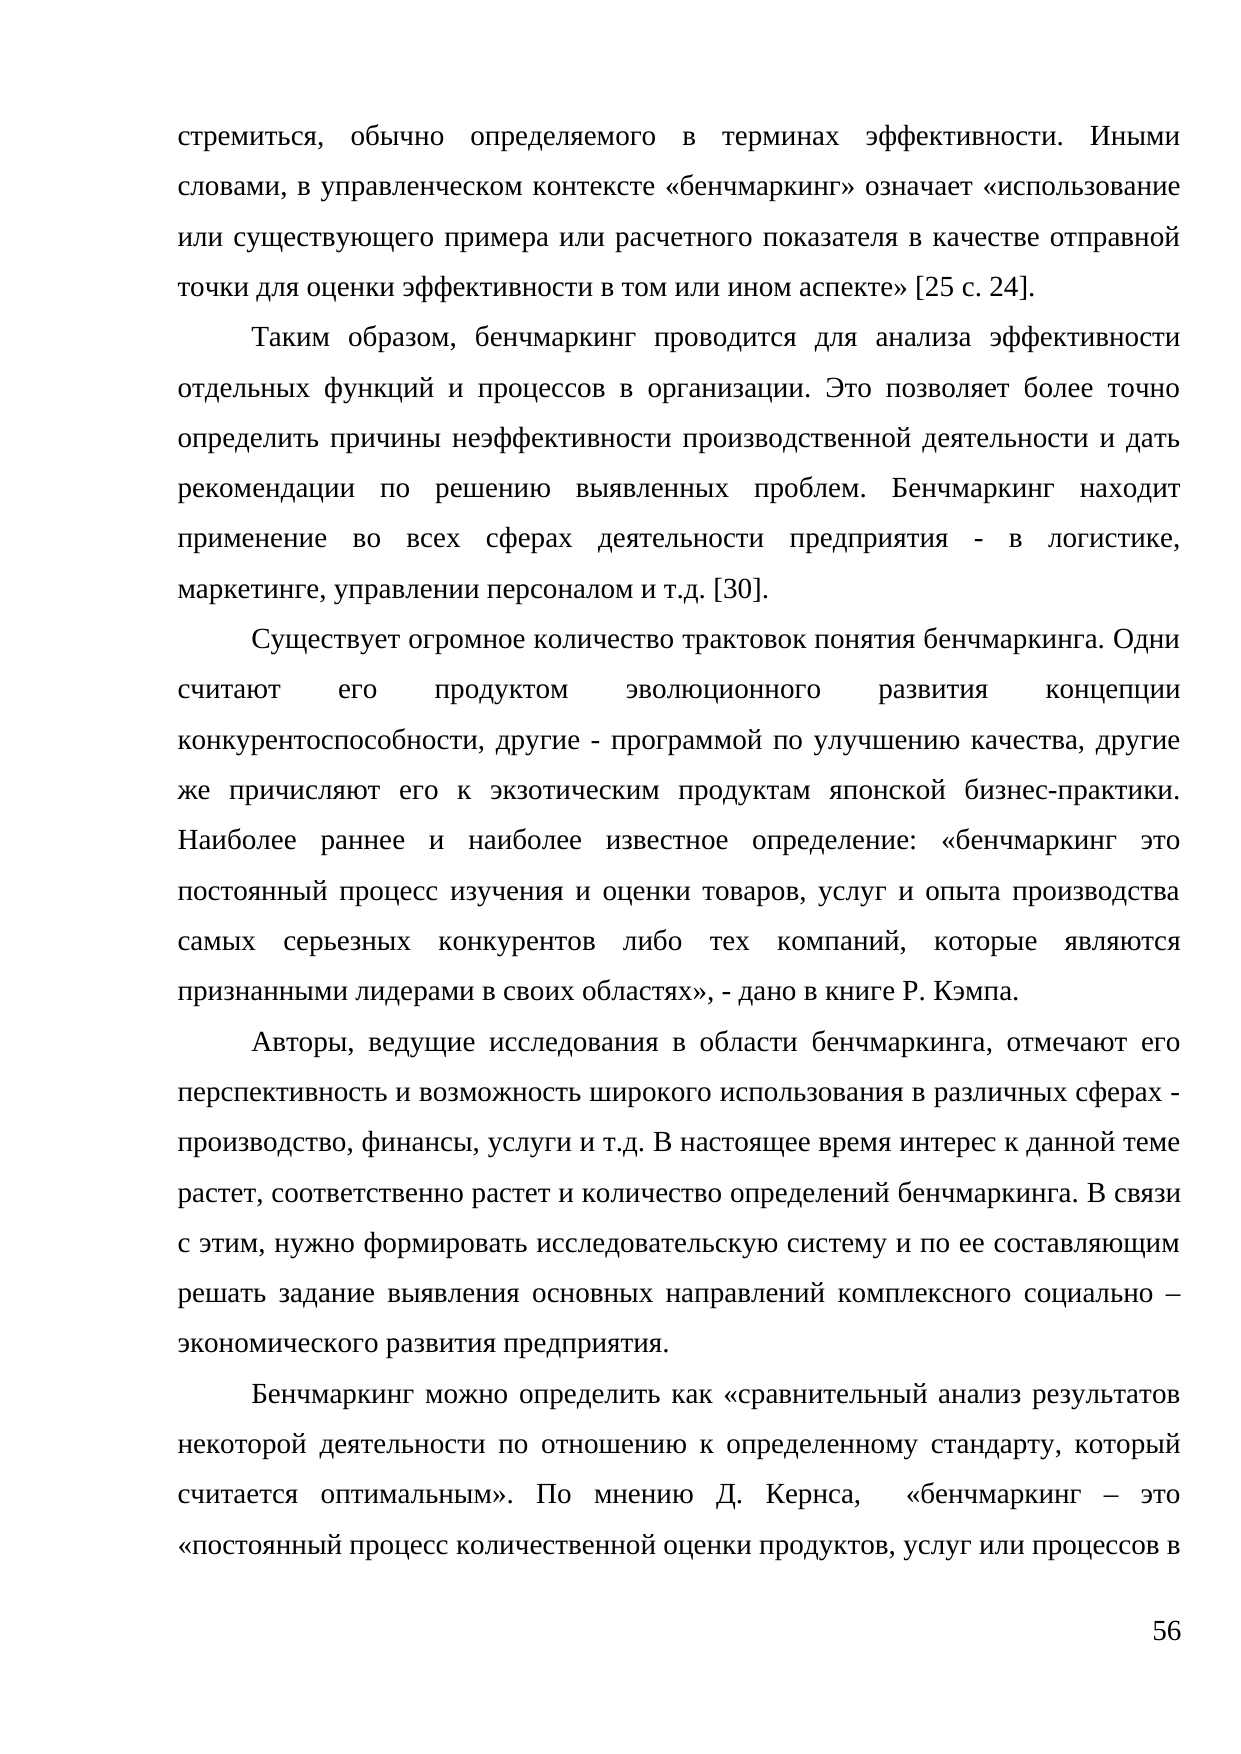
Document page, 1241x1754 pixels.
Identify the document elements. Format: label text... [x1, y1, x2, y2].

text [177, 118, 1181, 303]
text Существует огромное количество трактовок понятия бенчмаркинга. Одни считают его продуктом эволюционного развития концепции конкурентоспособности, другие - программой по улучшению качества, другие же причисляют его к экзотическим продуктам японской бизнес-практики. Наиболее раннее и наиболее известное определение: «бенчмаркинг это постоянный процесс изучения и оценки товаров, услуг и опыта производства самых серьезных конкурентов либо тех компаний, которые являются признанными лидерами в своих областях», - дано в книге Р. Кэмпа. [177, 621, 1181, 1007]
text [177, 1376, 1181, 1560]
text Авторы, ведущие исследования в области бенчмаркинга, отмечают его перспективность и возможность широкого использования в различных сферах - производство, финансы, услуги и т.д. В настоящее время интерес к данной теме растет, соответственно растет и количество определений бенчмаркинга. В связи с этим, нужно формировать исследовательскую систему и по ее составляющим решать задание выявления основных направлений комплексного социально – экономического развития предприятия. [177, 1024, 1181, 1359]
text Таким образом, бенчмаркинг проводится для анализа эффективности отдельных функций и процессов в организации. Это позволяет более точно определить причины неэффективности производственной деятельности и дать рекомендации по решению выявленных проблем. Бенчмаркинг находит применение во всех сферах деятельности предприятия - в логистике, маркетинге, управлении персоналом и т.д. [30]. [177, 319, 1181, 604]
